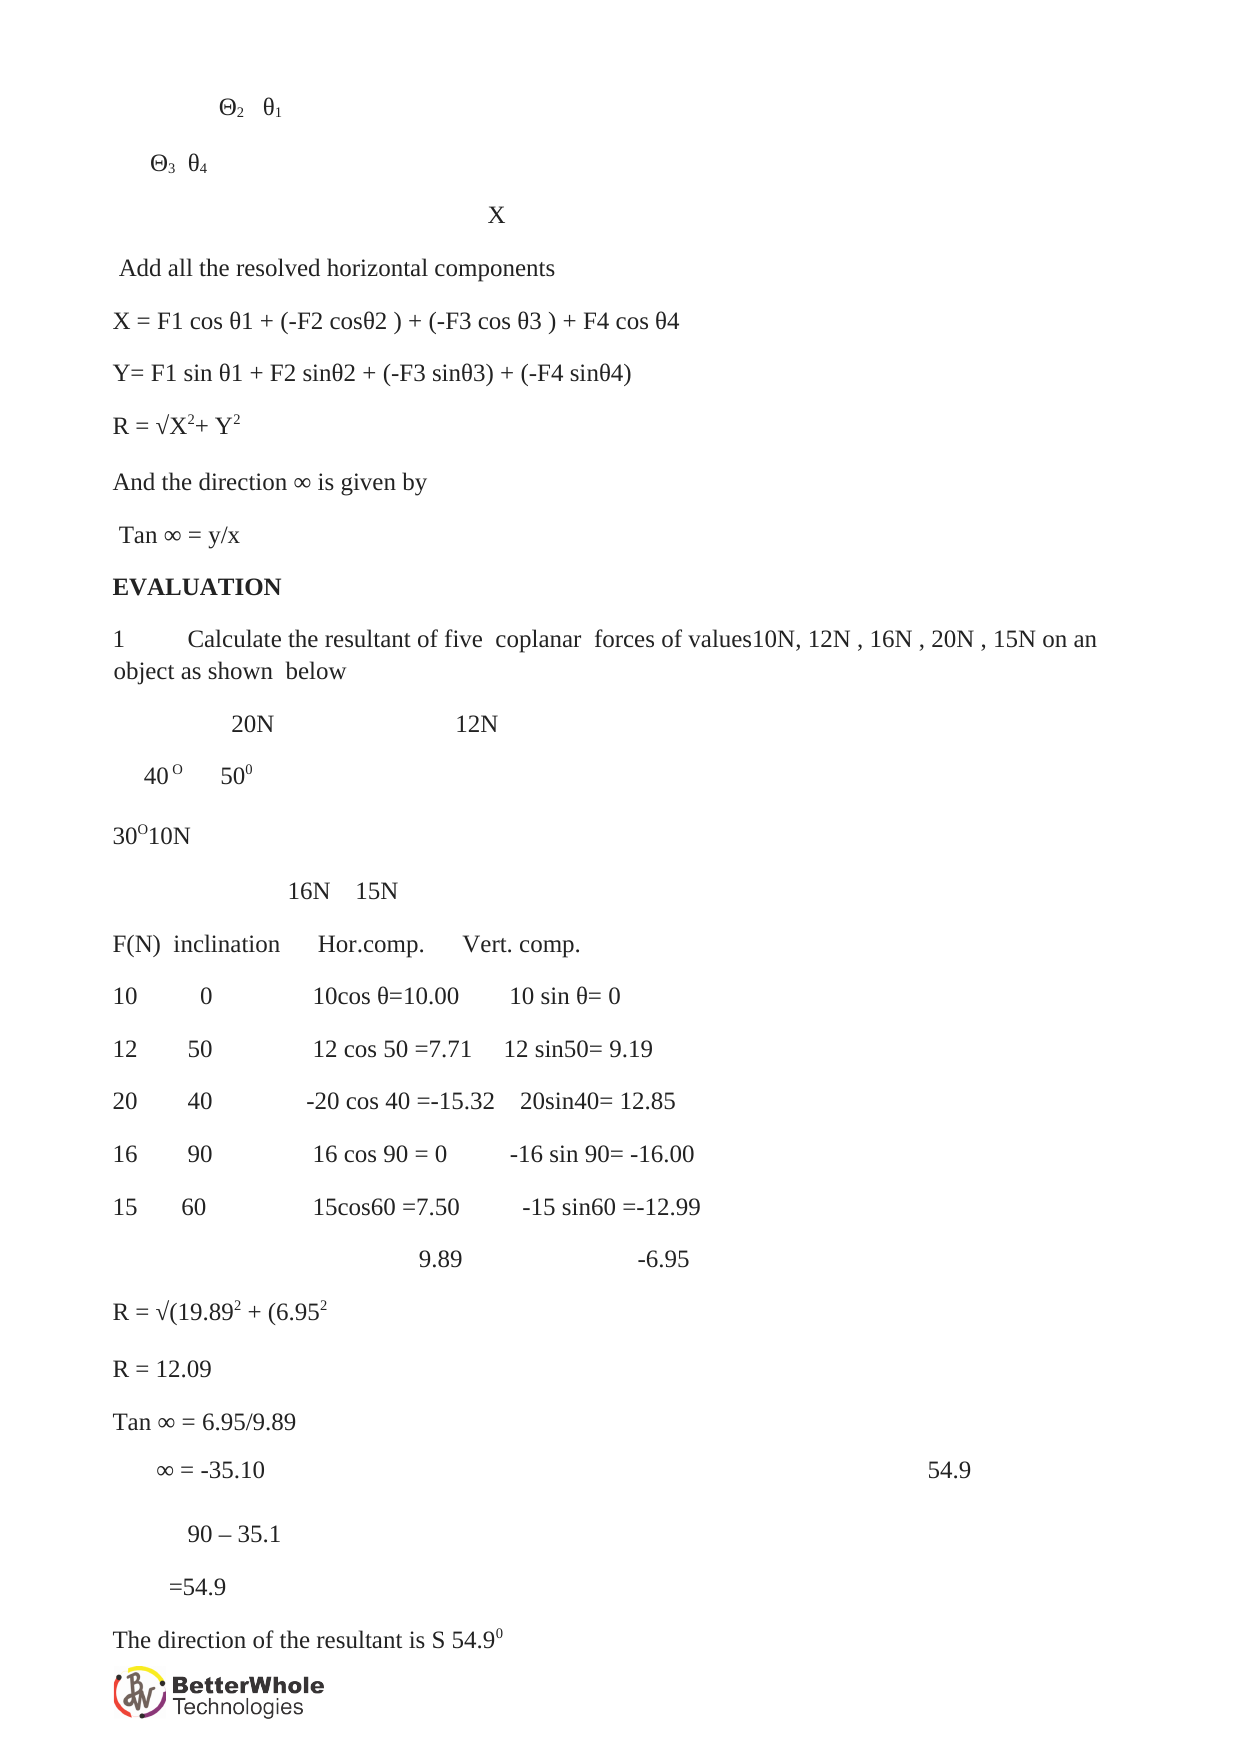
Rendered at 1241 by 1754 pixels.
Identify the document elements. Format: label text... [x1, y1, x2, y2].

text 20N 12N [112, 709, 1124, 737]
text 16 90 16 cos 90 = 0 -16 sin 90= -16.00 [112, 1139, 1124, 1168]
text 90 – 35.1 [112, 1519, 1124, 1548]
text Θ2 θ1 [112, 92, 1124, 121]
picture [113, 1666, 324, 1719]
text R = √X2+ Y2 [112, 411, 1124, 440]
text Tan ∞ = y/x [112, 520, 1124, 548]
text 16N 15N [112, 876, 1124, 905]
text 15 60 15cos60 =7.50 -15 sin60 =-12.99 [112, 1192, 1124, 1220]
text 12 50 12 cos 50 =7.71 12 sin50= 9.19 [112, 1034, 1124, 1063]
text Add all the resolved horizontal components [112, 253, 1124, 282]
text 20 40 -20 cos 40 =-15.32 20sin40= 12.85 [112, 1086, 1124, 1115]
text 10 0 10cos θ=10.00 10 sin θ= 0 [112, 981, 1124, 1010]
text 40 O 500 [112, 761, 1124, 790]
subtitle EVALUATION [112, 572, 1153, 601]
text 30O10N [112, 821, 1124, 849]
text Tan ∞ = 6.95/9.89 [112, 1407, 1124, 1436]
text Θ3 θ4 [112, 148, 1124, 177]
text F(N) inclination Hor.comp. Vert. comp. [112, 929, 1124, 957]
text X [112, 201, 1124, 229]
text 9.89 -6.95 [112, 1244, 1124, 1273]
text ∞ = -35.10 54.9 [112, 1455, 1124, 1483]
text The direction of the resultant is S 54.90 [112, 1625, 1124, 1653]
text R = 12.09 [112, 1354, 1124, 1383]
text X = F1 cos θ1 + (-F2 cosθ2 ) + (-F3 cos θ3 ) + F4 cos θ4 [112, 306, 1124, 334]
text R = √(19.892 + (6.952 [112, 1297, 1124, 1326]
text Y= F1 sin θ1 + F2 sinθ2 + (-F3 sinθ3) + (-F4 sinθ4) [112, 358, 1124, 387]
text =54.9 [112, 1572, 1124, 1601]
text And the direction ∞ is given by [112, 467, 1124, 496]
text 1 Calculate the resultant of five coplanar forces of values10N, 12N , 16N , 20N , 15N on an object as shown below [112, 624, 1124, 685]
